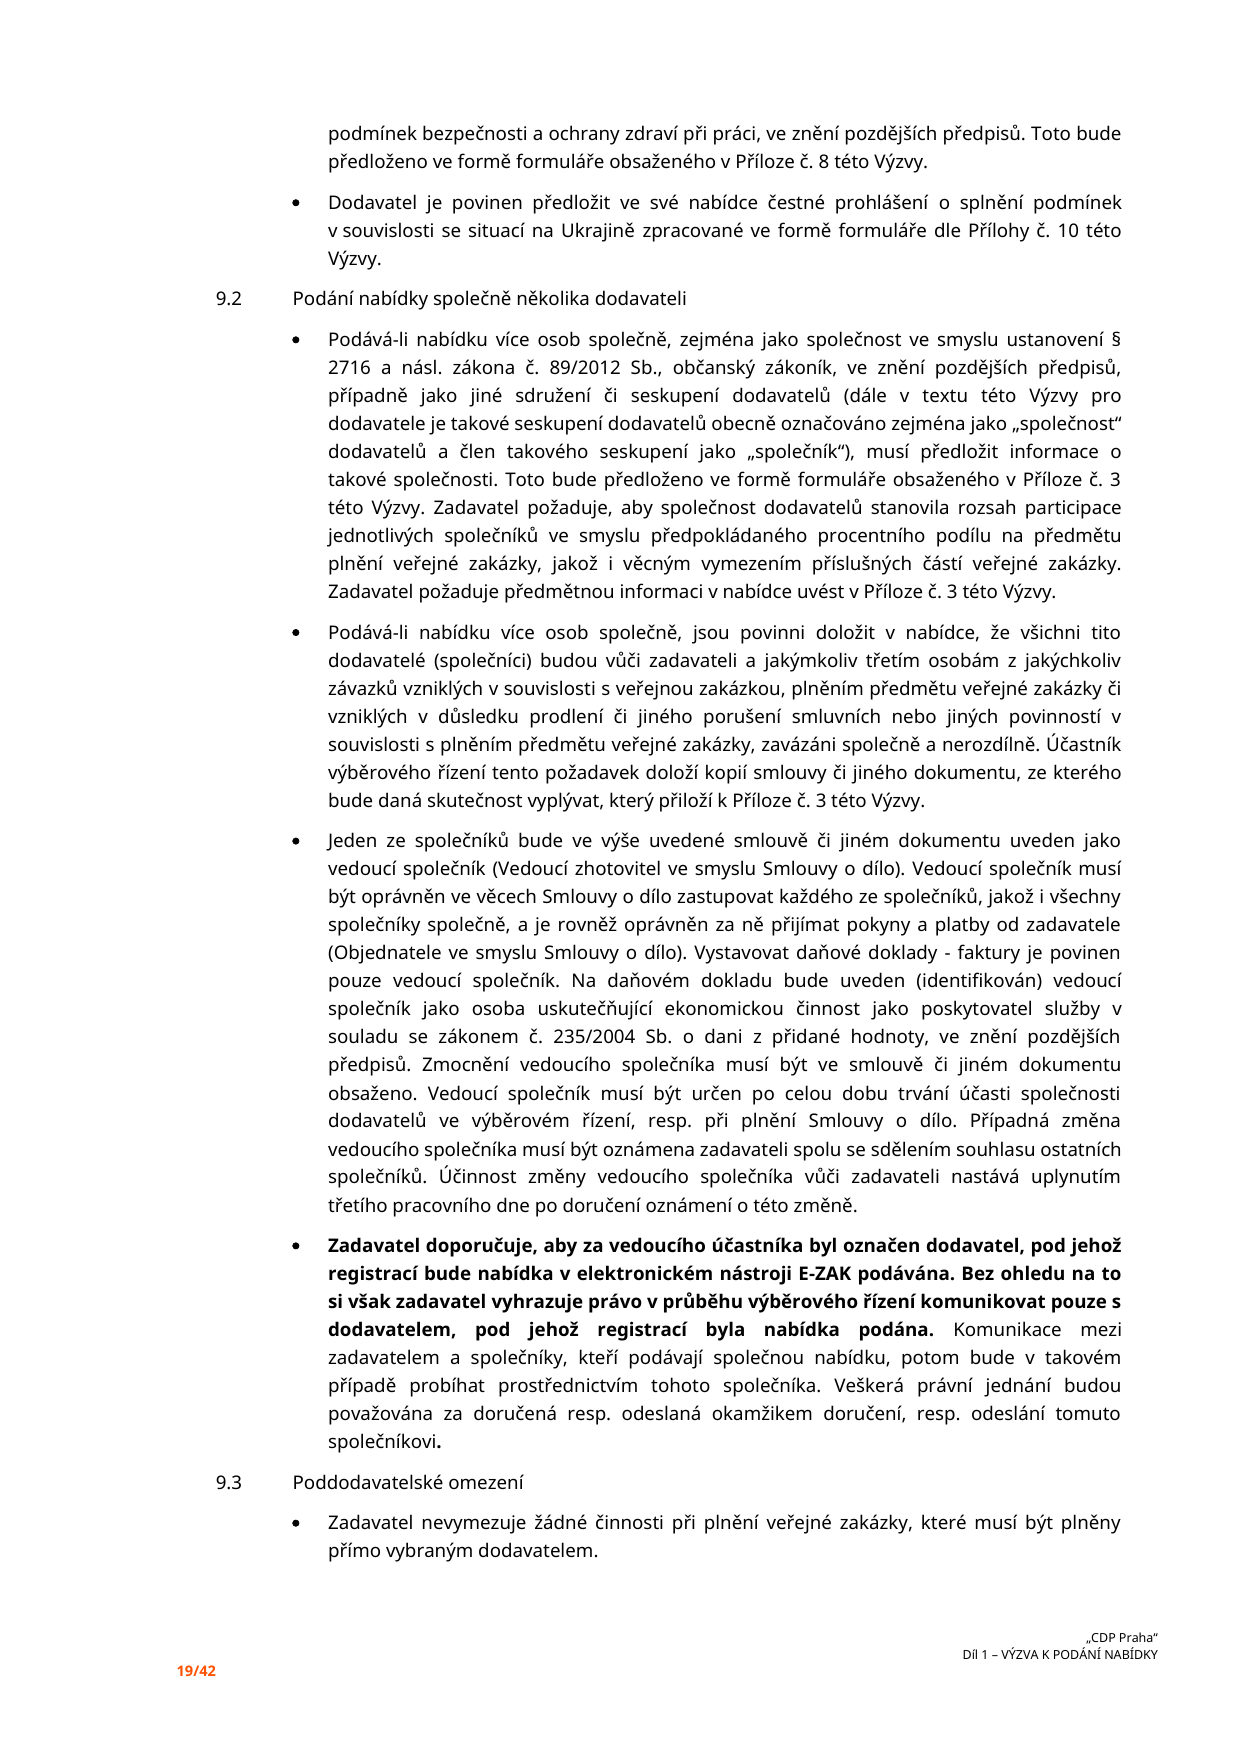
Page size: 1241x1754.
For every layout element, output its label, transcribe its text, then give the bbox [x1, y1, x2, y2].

text Zadavatel nevymezuje žádné činnosti při plnění veřejné zakázky, které musí být plněny přímo vybraným dodavatelem. [292, 1509, 1122, 1563]
text Zadavatel doporučuje, aby za vedoucího účastníka byl označen dodavatel, pod jehož registrací bude nabídka v elektronickém nástroji E-ZAK podávána. Bez ohledu na to si však zadavatel vyhrazuje právo v průběhu výběrového řízení komunikovat pouze s dodavatelem, pod jehož registrací byla nabídka podána. Komunikace mezi zadavatelem a společníky, kteří podávají společnou nabídku, potom bude v takovém případě probíhat prostřednictvím tohoto společníka. Veškerá právní jednání budou považována za doručená resp. odeslaná okamžikem doručení, resp. odeslání tomuto společníkovi. [292, 1232, 1122, 1454]
text Dodavatel je povinen předložit ve své nabídce čestné prohlášení o splnění podmínek v souvislosti se situací na Ukrajině zpracované ve formě formuláře dle Přílohy č. 10 této Výzvy. [292, 189, 1122, 271]
text Poddodavatelské omezení [216, 1469, 1122, 1494]
text Podání nabídky společně několika dodavateli [216, 286, 1122, 311]
text Podává-li nabídku více osob společně, zejména jako společnost ve smyslu ustanovení § 2716 a násl. zákona č. 89/2012 Sb., občanský zákoník, ve znění pozdějších předpisů, případně jako jiné sdružení či seskupení dodavatelů (dále v textu této Výzvy pro dodavatele je takové seskupení dodavatelů obecně označováno zejména jako „společnost“ dodavatelů a člen takového seskupení jako „společník“), musí předložit informace o takové společnosti. Toto bude předloženo ve formě formuláře obsaženého v Příloze č. 3 této Výzvy. Zadavatel požaduje, aby společnost dodavatelů stanovila rozsah participace jednotlivých společníků ve smyslu předpokládaného procentního podílu na předmětu plnění veřejné zakázky, jakož i věcným vymezením příslušných částí veřejné zakázky. Zadavatel požaduje předmětnou informaci v nabídce uvést v Příloze č. 3 této Výzvy. [292, 326, 1122, 604]
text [292, 121, 1122, 174]
text Podává-li nabídku více osob společně, jsou povinni doložit v nabídce, že všichni tito dodavatelé (společníci) budou vůči zadavateli a jakýmkoliv třetím osobám z jakýchkoliv závazků vzniklých v souvislosti s veřejnou zakázkou, plněním předmětu veřejné zakázky či vzniklých v důsledku prodlení či jiného porušení smluvních nebo jiných povinností v souvislosti s plněním předmětu veřejné zakázky, zavázáni společně a nerozdílně. Účastník výběrového řízení tento požadavek doloží kopií smlouvy či jiného dokumentu, ze kterého bude daná skutečnost vyplývat, který přiloží k Příloze č. 3 této Výzvy. [292, 619, 1122, 813]
text Jeden ze společníků bude ve výše uvedené smlouvě či jiném dokumentu uveden jako vedoucí společník (Vedoucí zhotovitel ve smyslu Smlouvy o dílo). Vedoucí společník musí být oprávněn ve věcech Smlouvy o dílo zastupovat každého ze společníků, jakož i všechny společníky společně, a je rovněž oprávněn za ně přijímat pokyny a platby od zadavatele (Objednatele ve smyslu Smlouvy o dílo). Vystavovat daňové doklady - faktury je povinen pouze vedoucí společník. Na daňovém dokladu bude uveden (identifikován) vedoucí společník jako osoba uskutečňující ekonomickou činnost jako poskytovatel služby v souladu se zákonem č. 235/2004 Sb. o dani z přidané hodnoty, ve znění pozdějších předpisů. Zmocnění vedoucího společníka musí být ve smlouvě či jiném dokumentu obsaženo. Vedoucí společník musí být určen po celou dobu trvání účasti společnosti dodavatelů ve výběrovém řízení, resp. při plnění Smlouvy o dílo. Případná změna vedoucího společníka musí být oznámena zadavateli spolu se sdělením souhlasu ostatních společníků. Účinnost změny vedoucího společníka vůči zadavateli nastává uplynutím třetího pracovního dne po doručení oznámení o této změně. [292, 828, 1122, 1217]
